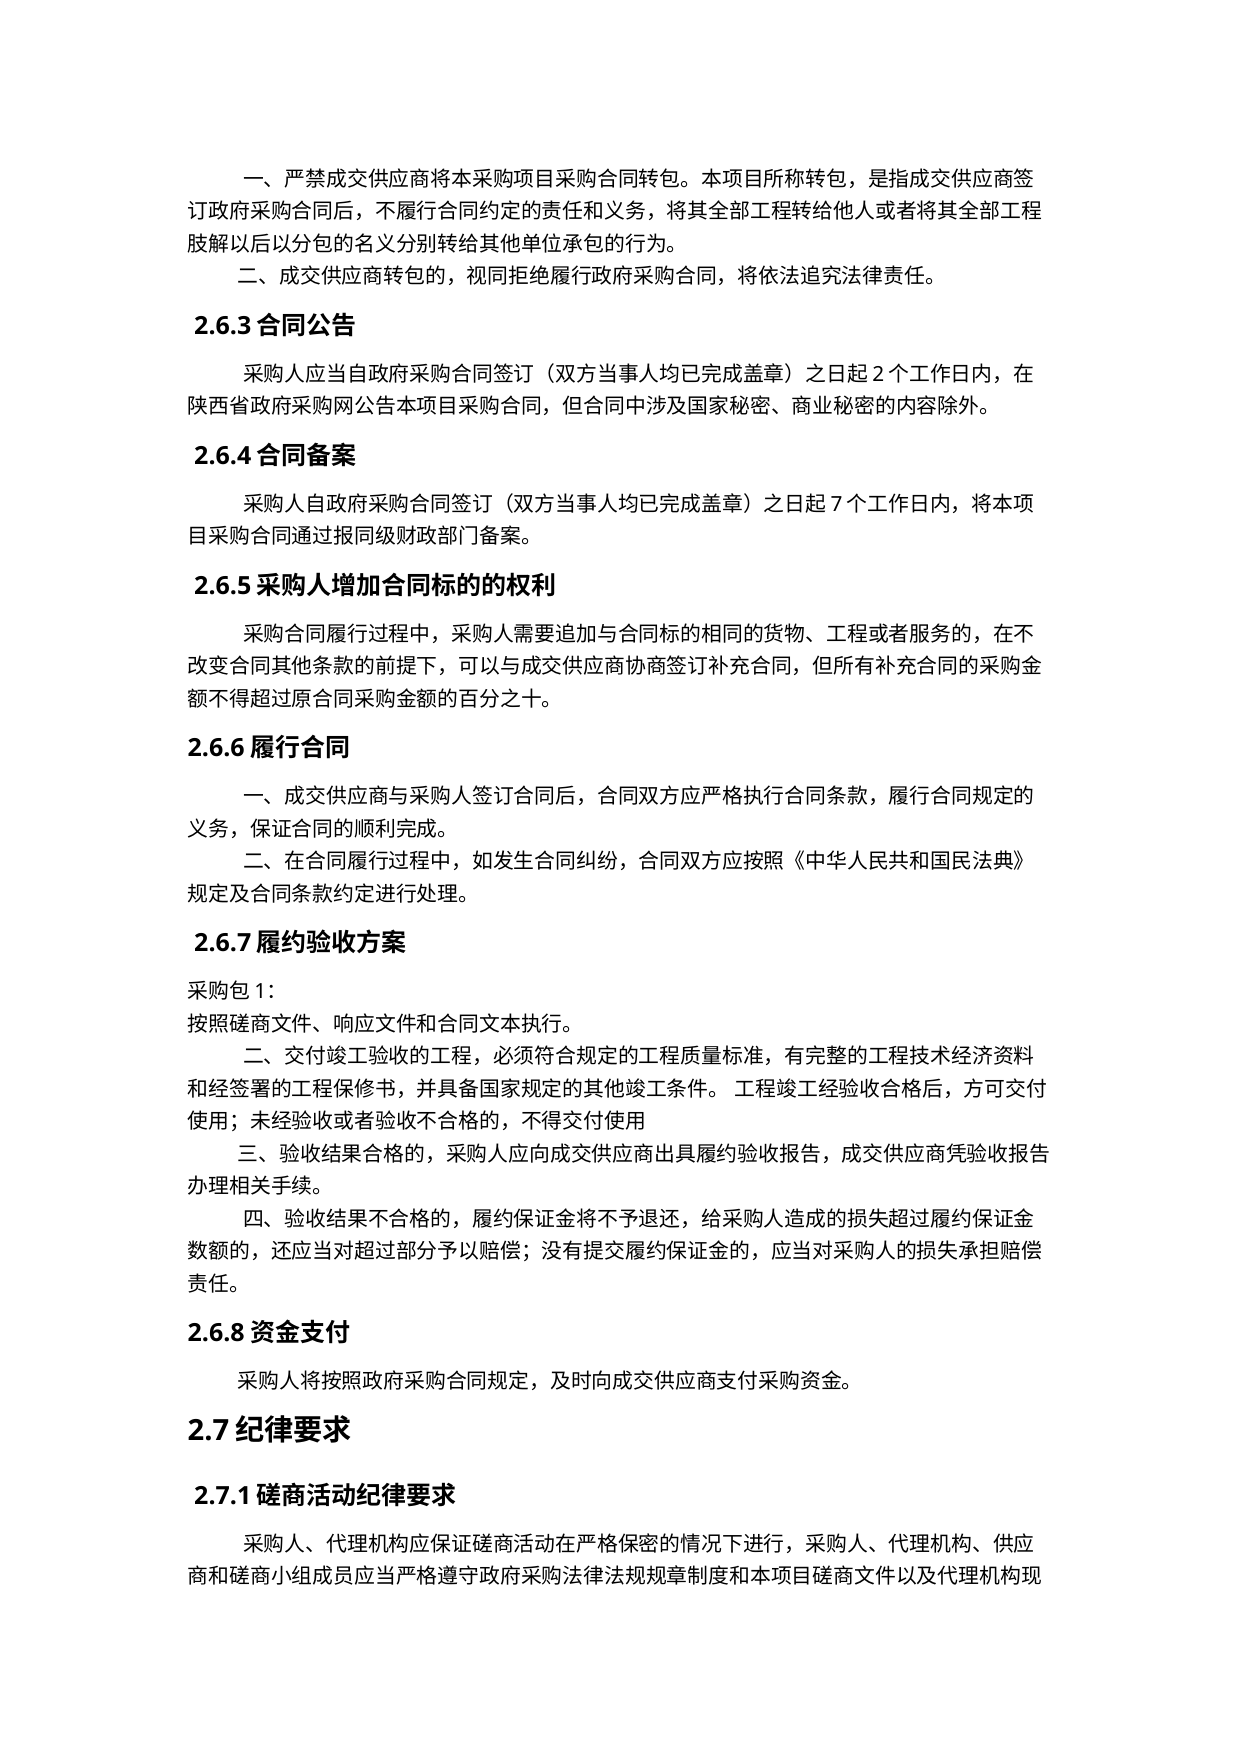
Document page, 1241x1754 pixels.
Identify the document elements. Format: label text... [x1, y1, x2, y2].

text 2.6.3合同公告 [187, 292, 1053, 357]
text 2.6.4合同备案 [187, 422, 1053, 487]
text 二、交付竣工验收的工程，必须符合规定的工程质量标准，有完整的工程技术经济资料和经签署的工程保修书，并具备国家规定的其他竣工条件。 工程竣工经验收合格后，方可交付使用；未经验收或者验收不合格的，不得交付使用 [187, 1039, 1053, 1137]
text 采购合同履行过程中，采购人需要追加与合同标的相同的货物、工程或者服务的，在不改变合同其他条款的前提下，可以与成交供应商协商签订补充合同，但所有补充合同的采购金额不得超过原合同采购金额的百分之十。 [187, 617, 1053, 714]
text 采购人将按照政府采购合同规定，及时向成交供应商支付采购资金。 [187, 1364, 1053, 1397]
text 采购人自政府采购合同签订（双方当事人均已完成盖章）之日起7个工作日内，将本项目采购合同通过报同级财政部门备案。 [187, 487, 1053, 552]
text 2.6.8资金支付 [187, 1299, 1053, 1364]
text 一、严禁成交供应商将本采购项目采购合同转包。本项目所称转包，是指成交供应商签订政府采购合同后，不履行合同约定的责任和义务，将其全部工程转给他人或者将其全部工程肢解以后以分包的名义分别转给其他单位承包的行为。 [187, 162, 1053, 259]
text 2.6.7履约验收方案 [187, 909, 1053, 974]
text 采购人应当自政府采购合同签订（双方当事人均已完成盖章）之日起2个工作日内，在陕西省政府采购网公告本项目采购合同，但合同中涉及国家秘密、商业秘密的内容除外。 [187, 357, 1053, 422]
text 2.7.1磋商活动纪律要求 [187, 1462, 1053, 1527]
text 2.7纪律要求 [187, 1397, 1053, 1462]
text 按照磋商文件、响应文件和合同文本执行。 [187, 1007, 1053, 1039]
text 一、成交供应商与采购人签订合同后，合同双方应严格执行合同条款，履行合同规定的义务，保证合同的顺利完成。 [187, 779, 1053, 844]
text 三、验收结果合格的，采购人应向成交供应商出具履约验收报告，成交供应商凭验收报告办理相关手续。 [187, 1137, 1053, 1202]
text 2.6.6履行合同 [187, 714, 1053, 779]
text 2.6.5采购人增加合同标的的权利 [187, 552, 1053, 617]
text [187, 1527, 1053, 1592]
text 采购包1： [187, 974, 1053, 1007]
text 二、成交供应商转包的，视同拒绝履行政府采购合同，将依法追究法律责任。 [187, 259, 1053, 292]
text 四、验收结果不合格的，履约保证金将不予退还，给采购人造成的损失超过履约保证金数额的，还应当对超过部分予以赔偿；没有提交履约保证金的，应当对采购人的损失承担赔偿责任。 [187, 1202, 1053, 1299]
text 二、在合同履行过程中，如发生合同纠纷，合同双方应按照《中华人民共和国民法典》规定及合同条款约定进行处理。 [187, 844, 1053, 909]
